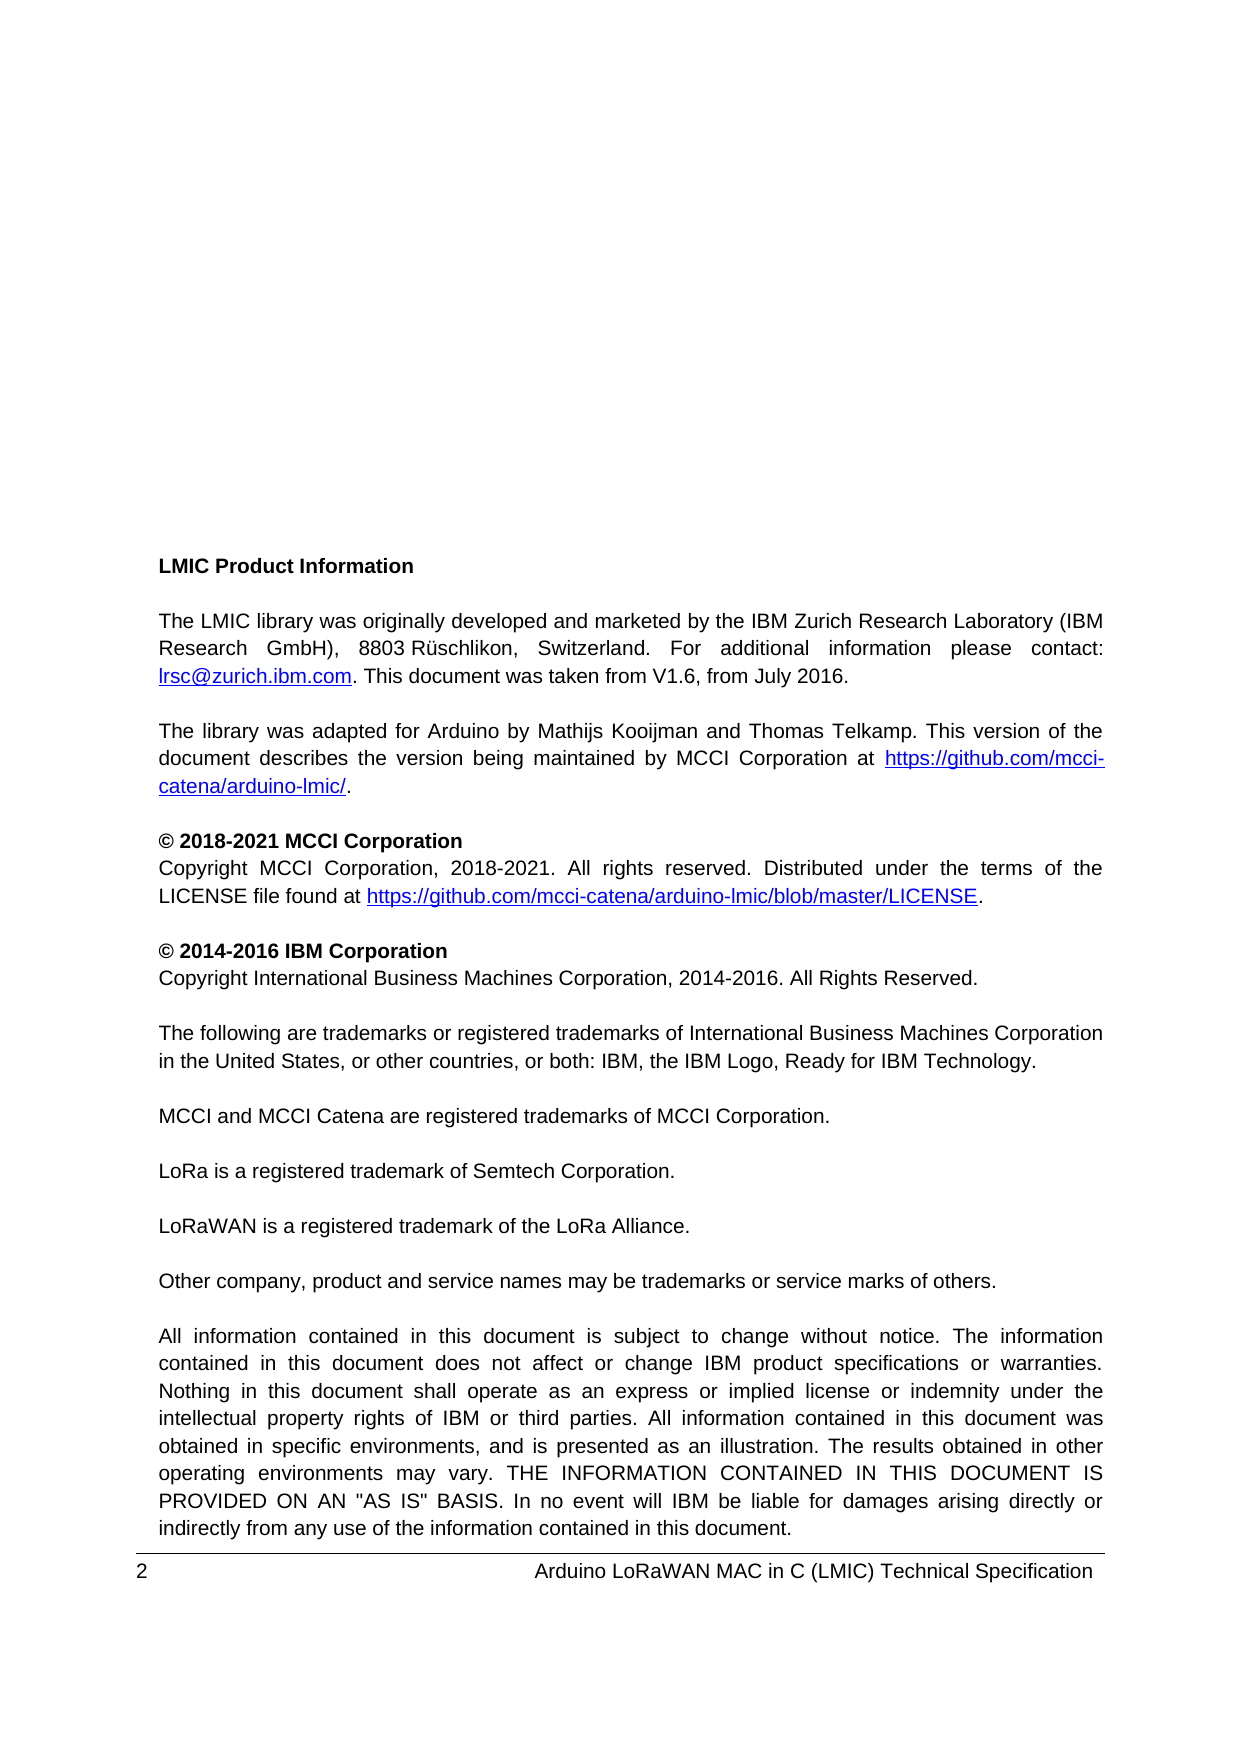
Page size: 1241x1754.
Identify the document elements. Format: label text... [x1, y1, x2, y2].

table_cell LMIC Product Information The LMIC library was originally developed and marketed by the Zurich Research Laboratory ( Research GmbH), 8803 Rüschlikon, Switzerland. For additional information please contact: lrsc@zurich.ibm.com. This document was taken from V1.6, from July 2016. The library was adapted for Arduino by Mathijs Kooijman and Thomas Telkamp. This version of the document describes the version being maintained by MCCI Corporation at https://github.com/mcci-catena/arduino-lmic/. © 2018-2021 MCCI Corporation Copyright MCCI Corporation, 2018-2021. All rights reserved. Distributed under the terms of the LICENSE file found at https://github.com/mcci-catena/arduino-lmic/blob/master/LICENSE. © 2014-2016 Corporation Copyright International Business Machines Corporation, 2014-2016. All Rights Reserved. The following are trademarks or registered trademarks of International Business Machines Corporation in the United States, or other countries, or both: IBM, the IBM Logo, Ready for IBM Technology. MCCI and MCCI Catena are registered trademarks of MCCI Corporation. LoRa is a registered trademark of Semtech Corporation. LoRaWAN is a registered trademark of the LoRa Alliance. Other company, product and service names may be trademarks or service marks of others. All information contained in this document is subject to change without notice. The information contained in this document does not affect or change IBM product specifications or warranties. Nothing in this document shall operate as an express or implied license or indemnity under the intellectual property rights of IBM or third parties. All information contained in this document was obtained in specific environments, and is presented as an illustration. The results obtained in other operating environments may vary. THE INFORMATION CONTAINED IN THIS DOCUMENT IS PROVIDED ON AN "AS IS" BASIS. In no event will IBM be liable for damages arising directly or indirectly from any use of the information contained in this document. [147, 147, 1116, 1552]
